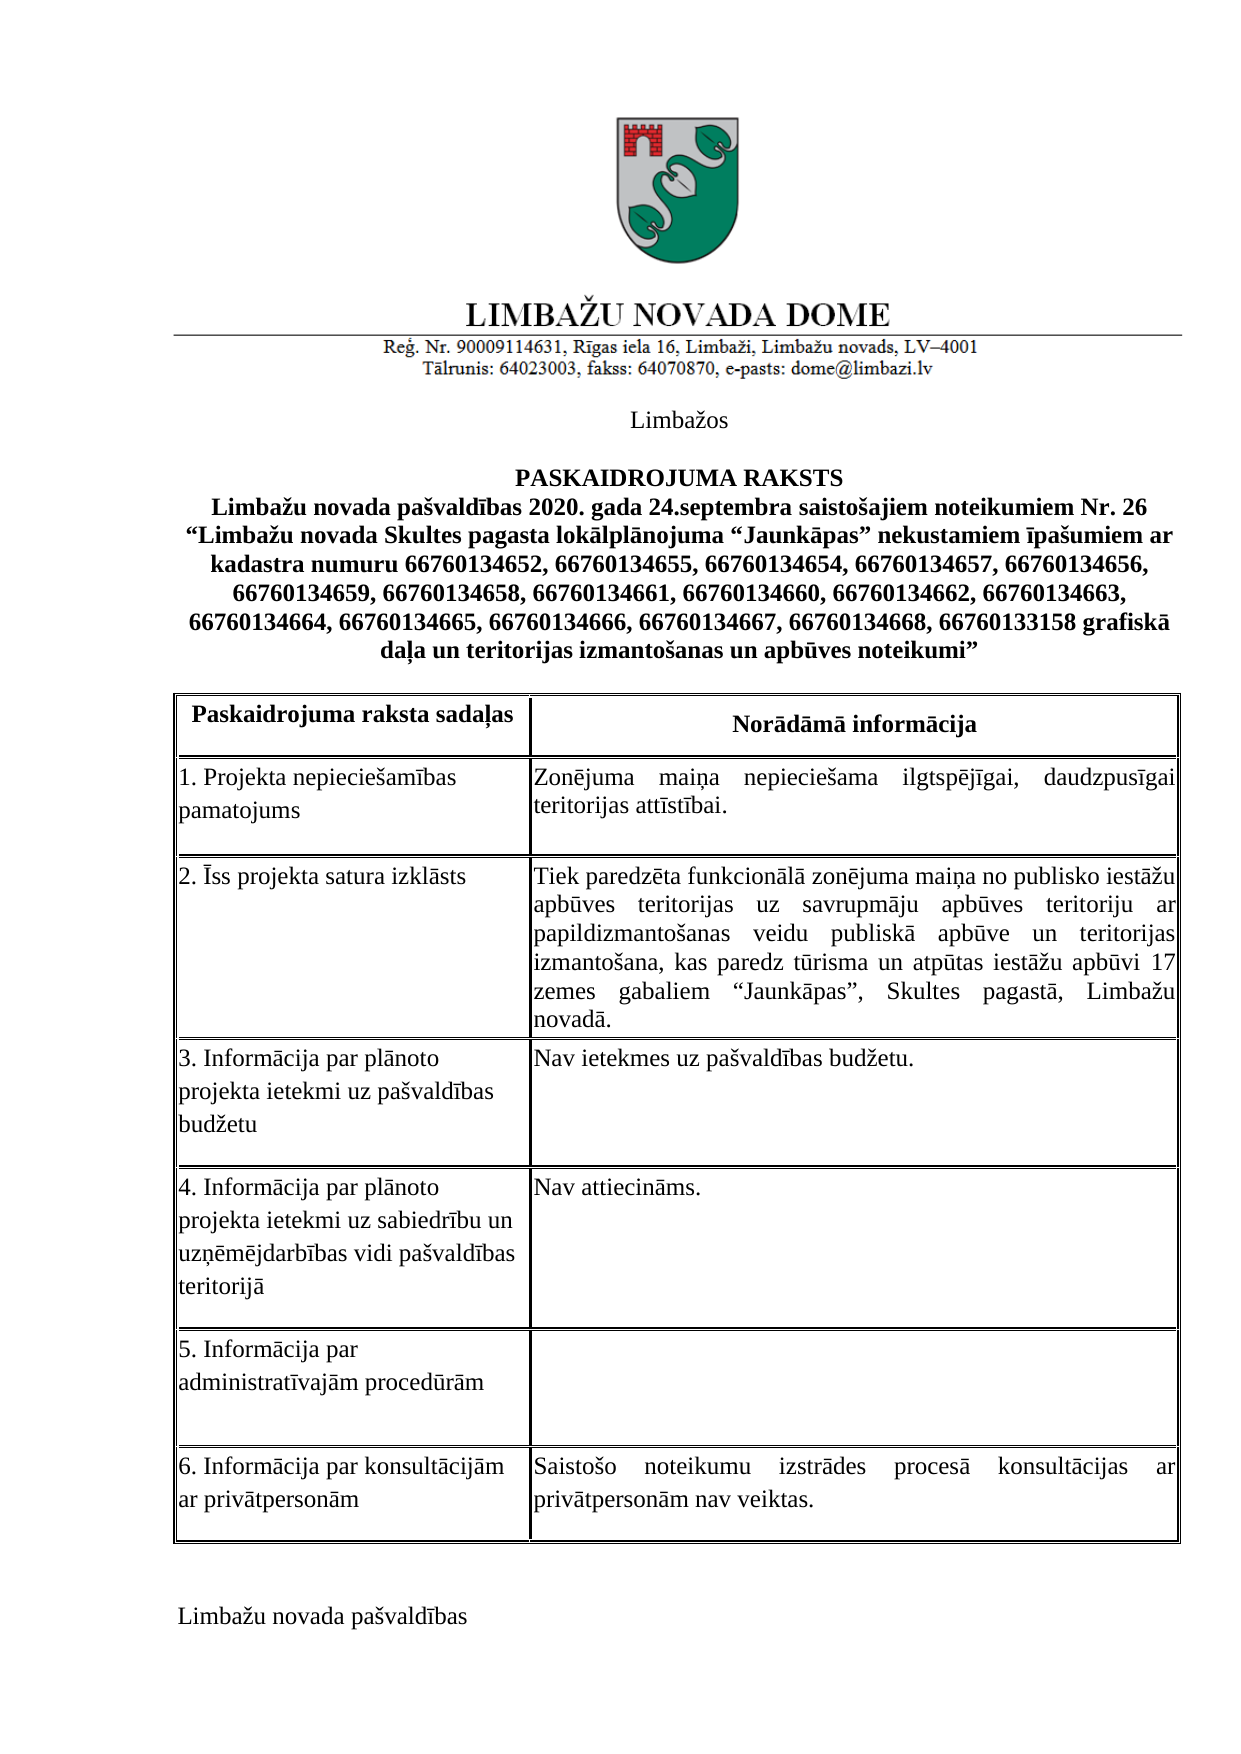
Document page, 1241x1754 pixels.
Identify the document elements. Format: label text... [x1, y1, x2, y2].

table_cell 2. Īss projekta satura izklāsts [177, 854, 529, 1036]
table_cell 4. Informācija par plānoto projekta ietekmi uz sabiedrību un uzņēmējdarbības vidi pašvaldības teritorijā [177, 1165, 529, 1327]
table_cell 6. Informācija par konsultācijām ar privātpersonām [177, 1445, 530, 1540]
table_cell 3. Informācija par plānoto projekta ietekmi uz pašvaldības budžetu [177, 1036, 529, 1165]
text Limbažos [177, 378, 1181, 434]
table_cell [532, 1327, 1178, 1444]
table_cell Saistošo noteikumu izstrādes procesā konsultācijas ar privātpersonām nav veiktas. [530, 1445, 1178, 1540]
table_cell Tiek paredzēta funkcionālā zonējuma maiņa no publisko iestāžu apbūves teritorijas uz savrupmāju apbūves teritoriju ar papildizmantošanas veidu publiskā apbūve un teritorijas izmantošana, kas paredz tūrisma un atpūtas iestāžu apbūvi 17 zemes gabaliem “Jaunkāpas”, Skultes pagastā, Limbažu novadā. [532, 854, 1178, 1036]
text PASKAIDROJUMA RAKSTS [177, 463, 1181, 492]
table_cell 5. Informācija par administratīvajām procedūrām [177, 1327, 529, 1444]
table_cell 1. Projekta nepieciešamības pamatojums [177, 755, 529, 854]
table_cell Nav ietekmes uz pašvaldības budžetu. [532, 1036, 1178, 1165]
text “Limbažu novada Skultes pagasta lokālplānojuma “Jaunkāpas” nekustamiem īpašumiem ar kadastra numuru 66760134652, 66760134655, 66760134654, 66760134657, 66760134656, 66760134659, 66760134658, 66760134661, 66760134660, 66760134662, 66760134663, 66760134664, 66760134665, 66760134666, 66760134667, 66760134668, 66760133158 grafiskā daļa un teritorijas izmantošanas un apbūves noteikumi” [177, 521, 1181, 664]
text Limbažu novada pašvaldības [177, 1601, 1181, 1630]
table_header Norādāmā informācija [530, 696, 1177, 755]
text Limbažu novada pašvaldības 2020. gada 24.septembra saistošajiem noteikumiem Nr. 26 [177, 492, 1181, 521]
table_cell Nav attiecināms. [532, 1165, 1178, 1327]
table_header Paskaidrojuma raksta sadaļas [177, 694, 530, 755]
table_cell Zonējuma maiņa nepieciešama ilgtspējīgai, daudzpusīgai teritorijas attīstībai. [532, 755, 1178, 854]
picture [0, 0, 1235, 378]
